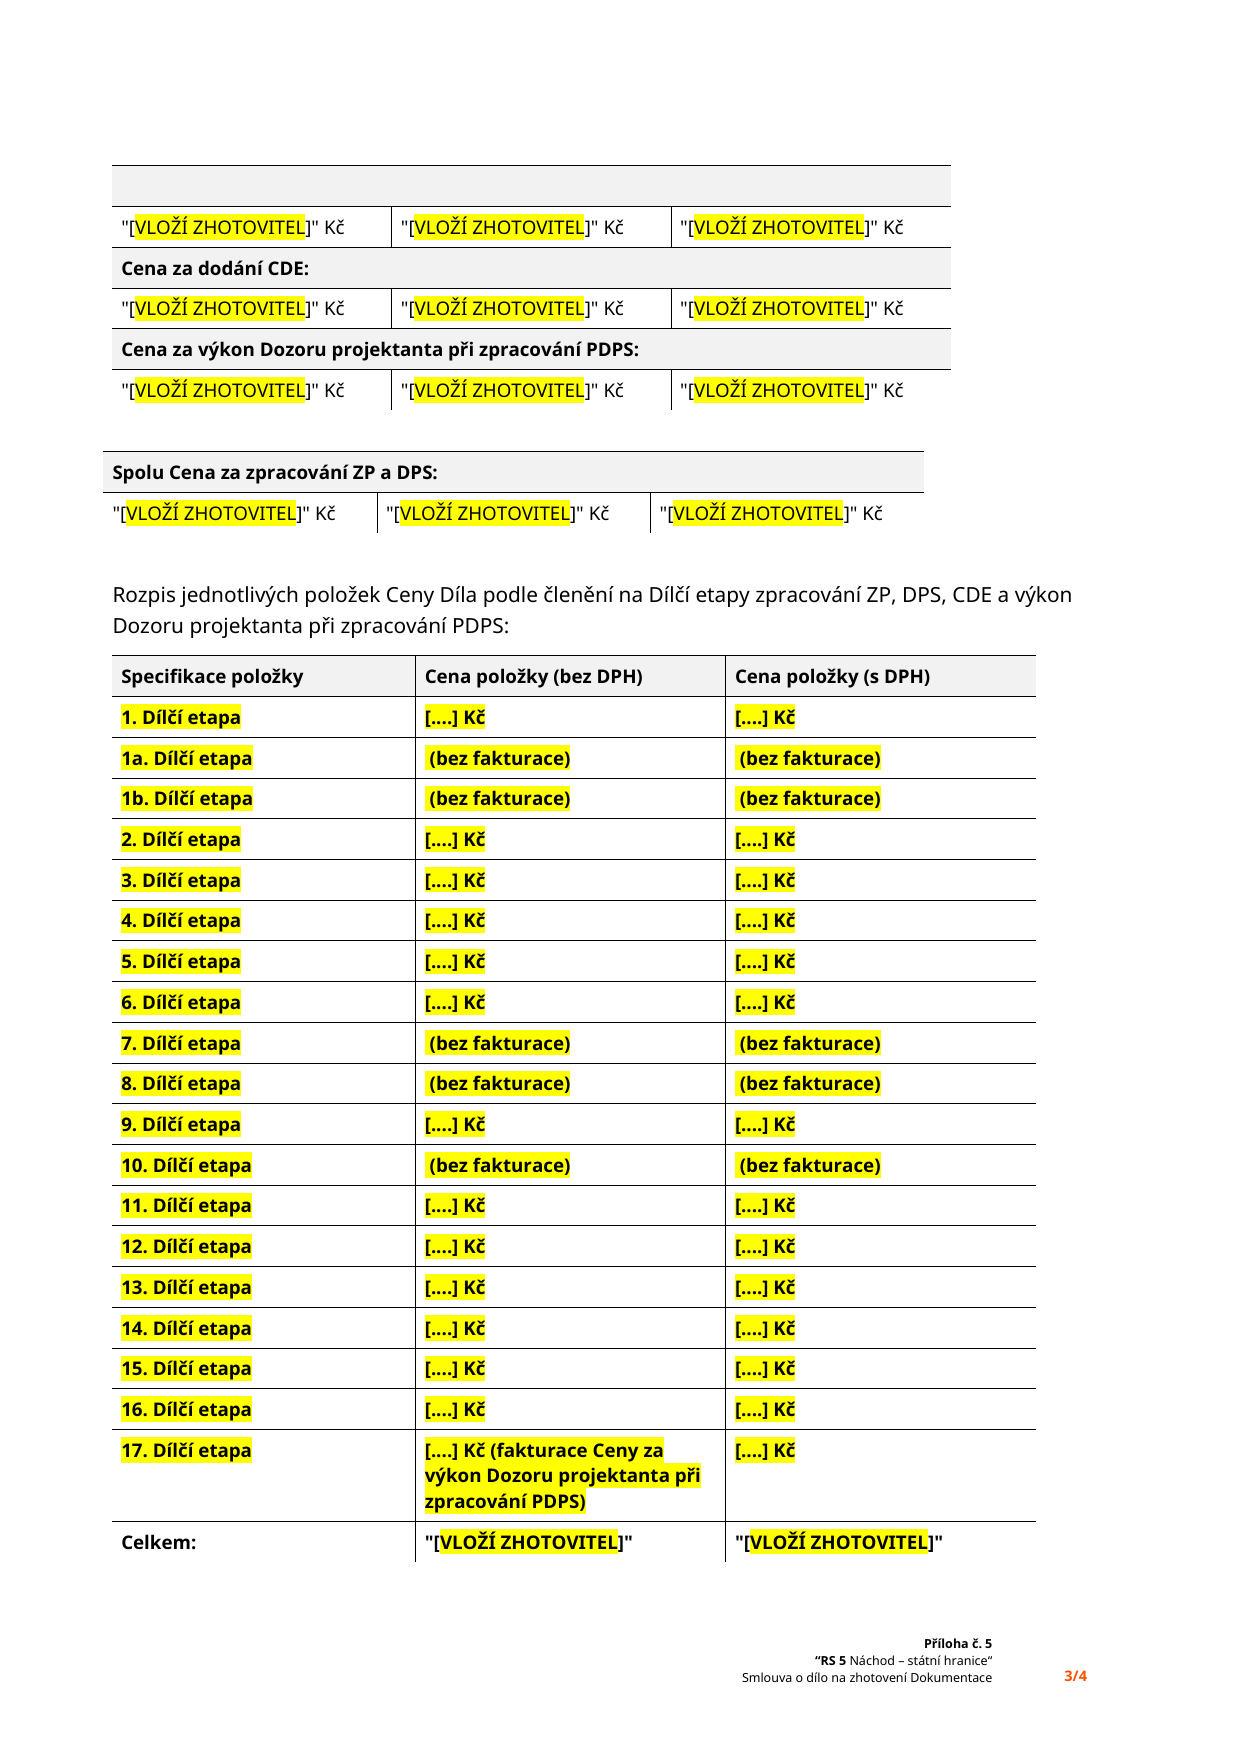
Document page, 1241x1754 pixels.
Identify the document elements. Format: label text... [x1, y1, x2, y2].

table_cell 6. Dílčí etapa [112, 982, 415, 1022]
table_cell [112, 166, 951, 206]
table_cell "[VLOŽÍ ZHOTOVITEL]" Kč [103, 493, 377, 533]
table_cell "[VLOŽÍ ZHOTOVITEL]" Kč [392, 370, 671, 410]
table_cell (bez fakturace) [726, 1145, 1036, 1185]
table_cell 16. Dílčí etapa [112, 1389, 415, 1429]
table_cell 9. Dílčí etapa [112, 1104, 415, 1144]
table_cell [....] Kč [416, 1349, 725, 1388]
table_cell [....] Kč [726, 1226, 1036, 1266]
table_header Cena položky (s DPH) [726, 656, 1036, 696]
table_cell [....] Kč [416, 1104, 725, 1144]
table_cell [....] Kč [416, 1226, 725, 1266]
table_cell [....] Kč [416, 901, 725, 940]
table_cell [....] Kč [726, 1349, 1036, 1388]
table_header Specifikace položky [112, 656, 415, 696]
table_cell "[VLOŽÍ ZHOTOVITEL]" [726, 1522, 1036, 1562]
table_cell Celkem: [112, 1522, 415, 1562]
table_cell [....] Kč [726, 1267, 1036, 1307]
table_cell "[VLOŽÍ ZHOTOVITEL]" Kč [112, 289, 391, 328]
table_cell [....] Kč [726, 901, 1036, 940]
table_cell 14. Dílčí etapa [112, 1308, 415, 1348]
table_cell (bez fakturace) [416, 738, 725, 777]
table_cell 15. Dílčí etapa [112, 1349, 415, 1388]
table_cell "[VLOŽÍ ZHOTOVITEL]" Kč [651, 493, 924, 533]
table_cell "[VLOŽÍ ZHOTOVITEL]" Kč [392, 207, 671, 247]
table_cell (bez fakturace) [416, 1145, 725, 1185]
table_cell 12. Dílčí etapa [112, 1226, 415, 1266]
table_cell (bez fakturace) [416, 1023, 725, 1062]
table_cell [....] Kč [726, 1430, 1036, 1521]
table_header Cena položky (bez DPH) [416, 656, 725, 696]
table_cell "[VLOŽÍ ZHOTOVITEL]" Kč [672, 370, 951, 410]
text Rozpis jednotlivých položek Ceny Díla podle členění na Dílčí etapy zpracování ZP, DPS, CDE a výkon Dozoru projektanta při zpracování PDPS: [112, 580, 1087, 640]
table_cell [....] Kč [416, 941, 725, 981]
table_cell Cena za výkon Dozoru projektanta při zpracování PDPS: [112, 329, 951, 369]
table_cell [....] Kč [416, 860, 725, 899]
table_cell [....] Kč (fakturace Ceny za výkon Dozoru projektanta při zpracování PDPS) [416, 1430, 725, 1521]
table_cell "[VLOŽÍ ZHOTOVITEL]" Kč [112, 207, 391, 247]
table_cell [....] Kč [726, 1104, 1036, 1144]
table_cell (bez fakturace) [726, 738, 1036, 777]
table_cell 3. Dílčí etapa [112, 860, 415, 899]
table_cell (bez fakturace) [416, 1064, 725, 1103]
table_cell "[VLOŽÍ ZHOTOVITEL]" [416, 1522, 725, 1562]
table_cell "[VLOŽÍ ZHOTOVITEL]" Kč [112, 370, 391, 410]
table_cell [....] Kč [416, 1267, 725, 1307]
table_cell [....] Kč [726, 1308, 1036, 1348]
table_cell [....] Kč [726, 1389, 1036, 1429]
table_cell [....] Kč [726, 860, 1036, 899]
table_cell [....] Kč [726, 982, 1036, 1022]
table_cell 8. Dílčí etapa [112, 1064, 415, 1103]
table_cell [....] Kč [726, 1186, 1036, 1225]
table_cell [....] Kč [416, 1389, 725, 1429]
table_cell (bez fakturace) [726, 1023, 1036, 1062]
table_cell [....] Kč [726, 941, 1036, 981]
table_header Spolu Cena za zpracování ZP a DPS: [103, 452, 924, 492]
table_cell [....] Kč [726, 697, 1036, 737]
table_cell [....] Kč [416, 697, 725, 737]
table_cell (bez fakturace) [726, 779, 1036, 818]
table_cell [....] Kč [416, 1308, 725, 1348]
table_cell 7. Dílčí etapa [112, 1023, 415, 1062]
table_cell Cena za dodání CDE: [112, 248, 951, 288]
table_cell [....] Kč [416, 1186, 725, 1225]
table_cell 11. Dílčí etapa [112, 1186, 415, 1225]
table_cell [....] Kč [726, 819, 1036, 859]
table_cell 5. Dílčí etapa [112, 941, 415, 981]
table_cell [....] Kč [416, 982, 725, 1022]
table_cell 10. Dílčí etapa [112, 1145, 415, 1185]
table_cell "[VLOŽÍ ZHOTOVITEL]" Kč [392, 289, 671, 328]
table_cell 1. Dílčí etapa [112, 697, 415, 737]
table_cell "[VLOŽÍ ZHOTOVITEL]" Kč [378, 493, 650, 533]
table_cell 2. Dílčí etapa [112, 819, 415, 859]
table_cell [....] Kč [416, 819, 725, 859]
table_cell 17. Dílčí etapa [112, 1430, 415, 1521]
table_cell "[VLOŽÍ ZHOTOVITEL]" Kč [672, 289, 951, 328]
table_cell 1a. Dílčí etapa [112, 738, 415, 777]
table_cell 1b. Dílčí etapa [112, 779, 415, 818]
table_cell (bez fakturace) [726, 1064, 1036, 1103]
table_cell 4. Dílčí etapa [112, 901, 415, 940]
table_cell 13. Dílčí etapa [112, 1267, 415, 1307]
table_cell (bez fakturace) [416, 779, 725, 818]
table_cell "[VLOŽÍ ZHOTOVITEL]" Kč [672, 207, 951, 247]
